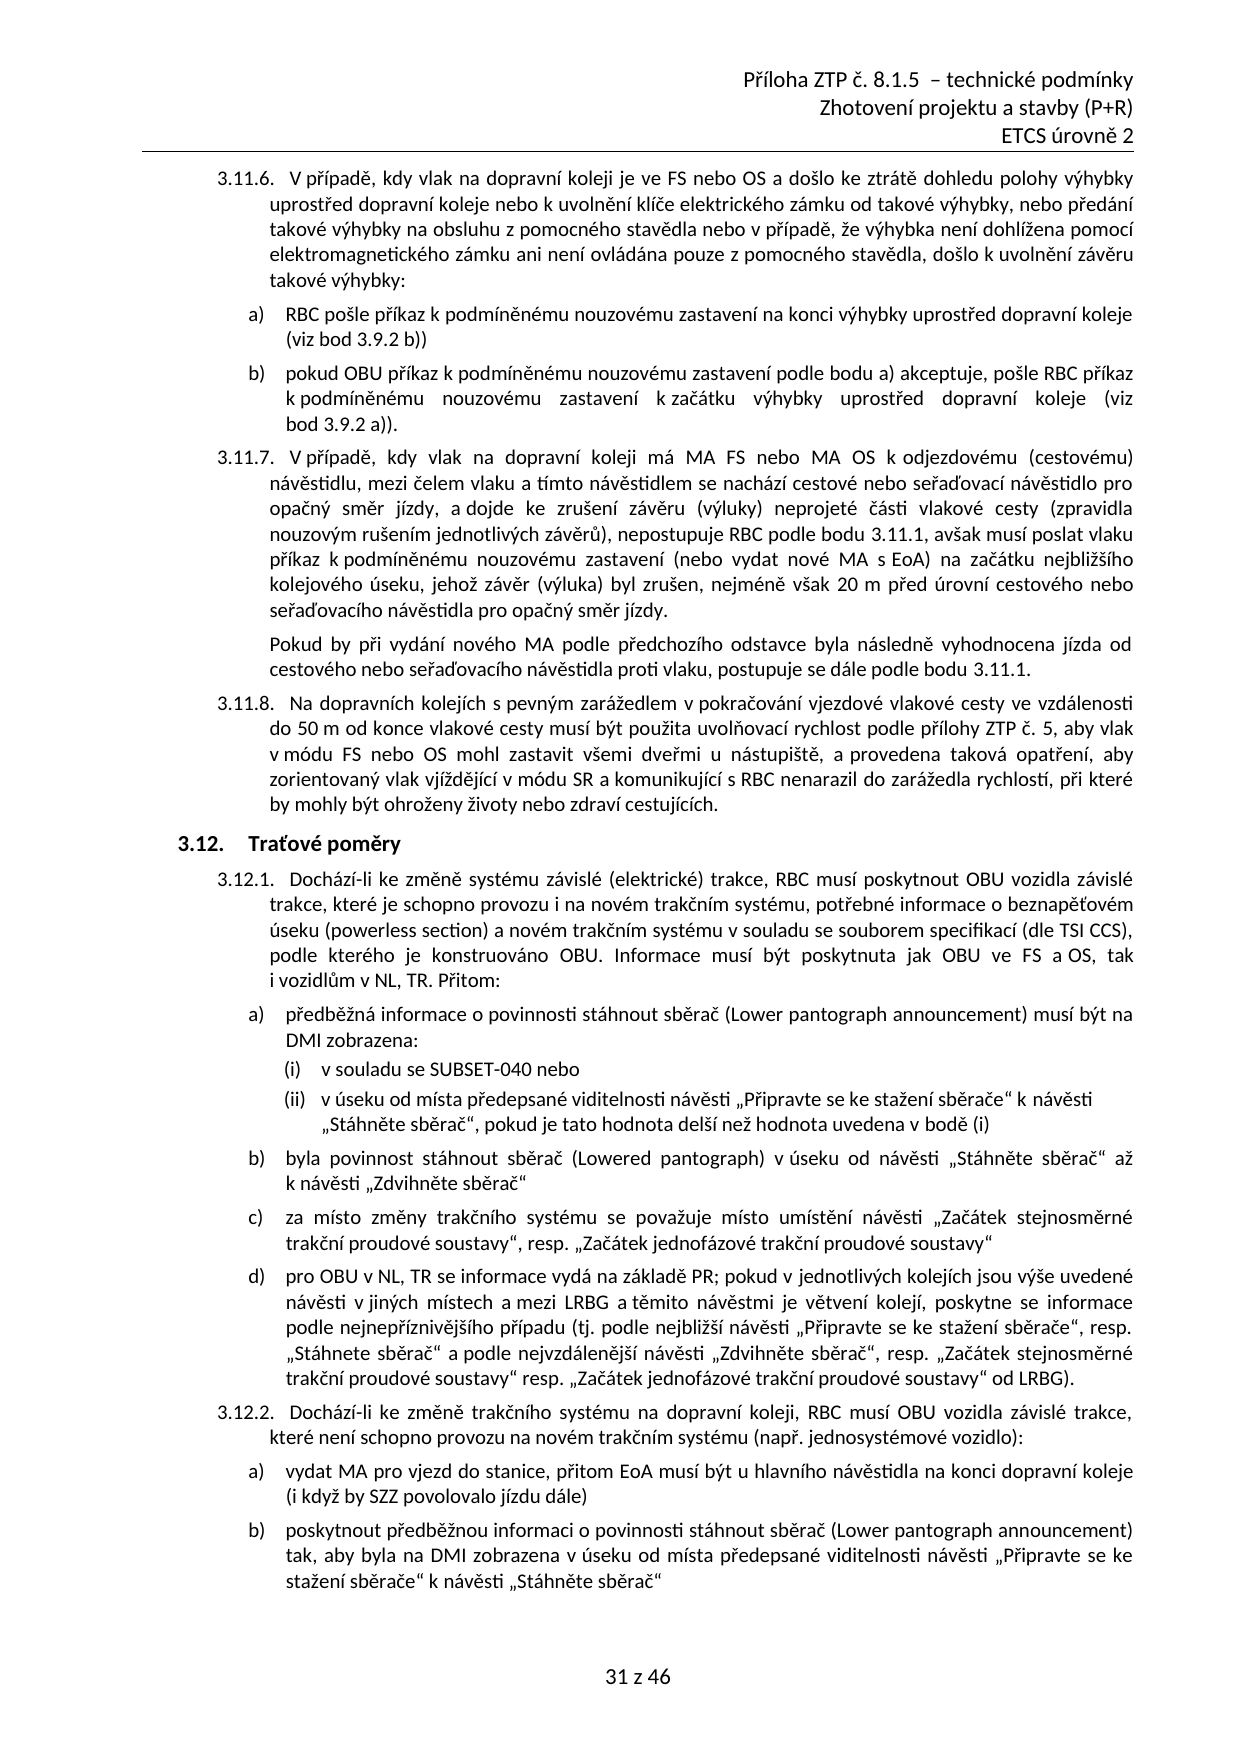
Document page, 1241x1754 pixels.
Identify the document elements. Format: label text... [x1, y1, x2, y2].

list předběžná informace o povinnosti stáhnout sběrač (Lower pantograph announcement) musí být na DMI zobrazena: [248, 1001, 1134, 1052]
text Dochází-li ke změně trakčního systému na dopravní koleji, RBC musí OBU vozidla závislé trakce, které není schopno provozu na novém trakčním systému (např. jednosystémové vozidlo): [217, 1399, 1134, 1450]
text pro OBU v NL, TR se informace vydá na základě PR; pokud v jednotlivých kolejích jsou výše uvedené návěsti v jiných místech a mezi LRBG a těmito návěstmi je větvení kolejí, poskytne se informace podle nejnepříznivějšího případu (tj. podle nejbližší návěsti „Připravte se ke stažení sběrače“, resp. „Stáhnete sběrač“ a podle nejvzdálenější návěsti „Zdvihněte sběrač“, resp. „Začátek stejnosměrné trakční proudové soustavy“ resp. „Začátek jednofázové trakční proudové soustavy“ od LRBG). [248, 1263, 1134, 1391]
text byla povinnost stáhnout sběrač (Lowered pantograph) v úseku od návěsti „Stáhněte sběrač“ až k návěsti „Zdvihněte sběrač“ [248, 1145, 1134, 1196]
list v souladu se SUBSET-040 nebo [283, 1056, 1134, 1082]
list RBC pošle příkaz k podmíněnému nouzovému zastavení na konci výhybky uprostřed dopravní koleje (viz bod 3.9.2 b)) [248, 301, 1134, 352]
text za místo změny trakčního systému se považuje místo umístění návěsti „Začátek stejnosměrné trakční proudové soustavy“, resp. „Začátek jednofázové trakční proudové soustavy“ [248, 1204, 1134, 1255]
text Pokud by při vydání nového MA podle předchozího odstavce byla následně vyhodnocena jízda od cestového nebo seřaďovacího návěstidla proti vlaku, postupuje se dále podle bodu 3.11.1. [269, 631, 1134, 682]
text Dochází-li ke změně systému závislé (elektrické) trakce, RBC musí poskytnout OBU vozidla závislé trakce, které je schopno provozu i na novém trakčním systému, potřebné informace o beznapěťovém úseku (powerless section) a novém trakčním systému v souladu se souborem specifikací (dle TSI CCS), podle kterého je konstruováno OBU. Informace musí být poskytnuta jak OBU ve FS a OS, tak i vozidlům v NL, TR. Přitom: [217, 866, 1134, 993]
text V případě, kdy vlak na dopravní koleji má MA FS nebo MA OS k odjezdovému (cestovému) návěstidlu, mezi čelem vlaku a tímto návěstidlem se nachází cestové nebo seřaďovací návěstidlo pro opačný směr jízdy, a dojde ke zrušení závěru (výluky) neprojeté části vlakové cesty (zpravidla nouzovým rušením jednotlivých závěrů), nepostupuje RBC podle bodu 3.11.1, avšak musí poslat vlaku příkaz k podmíněnému nouzovému zastavení (nebo vydat nové MA s EoA) na začátku nejbližšího kolejového úseku, jehož závěr (výluka) byl zrušen, nejméně však 20 m před úrovní cestového nebo seřaďovacího návěstidla pro opačný směr jízdy. [217, 444, 1134, 622]
text V případě, kdy vlak na dopravní koleji je ve FS nebo OS a došlo ke ztrátě dohledu polohy výhybky uprostřed dopravní koleje nebo k uvolnění klíče elektrického zámku od takové výhybky, nebo předání takové výhybky na obsluhu z pomocného stavědla nebo v případě, že výhybka není dohlížena pomocí elektromagnetického zámku ani není ovládána pouze z pomocného stavědla, došlo k uvolnění závěru takové výhybky: [217, 165, 1134, 292]
text Traťové poměry [177, 829, 1134, 858]
text Na dopravních kolejích s pevným zarážedlem v pokračování vjezdové vlakové cesty ve vzdálenosti do 50 m od konce vlakové cesty musí být použita uvolňovací rychlost podle přílohy ZTP č. 5, aby vlak v módu FS nebo OS mohl zastavit všemi dveřmi u nástupiště, a provedena taková opatření, aby zorientovaný vlak vjíždějící v módu SR a komunikující s RBC nenarazil do zarážedla rychlostí, při které by mohly být ohroženy životy nebo zdraví cestujících. [217, 690, 1134, 817]
text pokud OBU příkaz k podmíněnému nouzovému zastavení podle bodu a) akceptuje, pošle RBC příkaz k podmíněnému nouzovému zastavení k začátku výhybky uprostřed dopravní koleje (viz bod 3.9.2 a)). [248, 360, 1134, 436]
text poskytnout předběžnou informaci o povinnosti stáhnout sběrač (Lower pantograph announcement) tak, aby byla na DMI zobrazena v úseku od místa předepsané viditelnosti návěsti „Připravte se ke stažení sběrače“ k návěsti „Stáhněte sběrač“ [248, 1517, 1134, 1593]
text v úseku od místa předepsané viditelnosti návěsti „Připravte se ke stažení sběrače“ k návěsti „Stáhněte sběrač“, pokud je tato hodnota delší než hodnota uvedena v bodě (i) [283, 1086, 1134, 1137]
list vydat MA pro vjezd do stanice, přitom EoA musí být u hlavního návěstidla na konci dopravní koleje (i když by SZZ povolovalo jízdu dále) [248, 1458, 1134, 1509]
